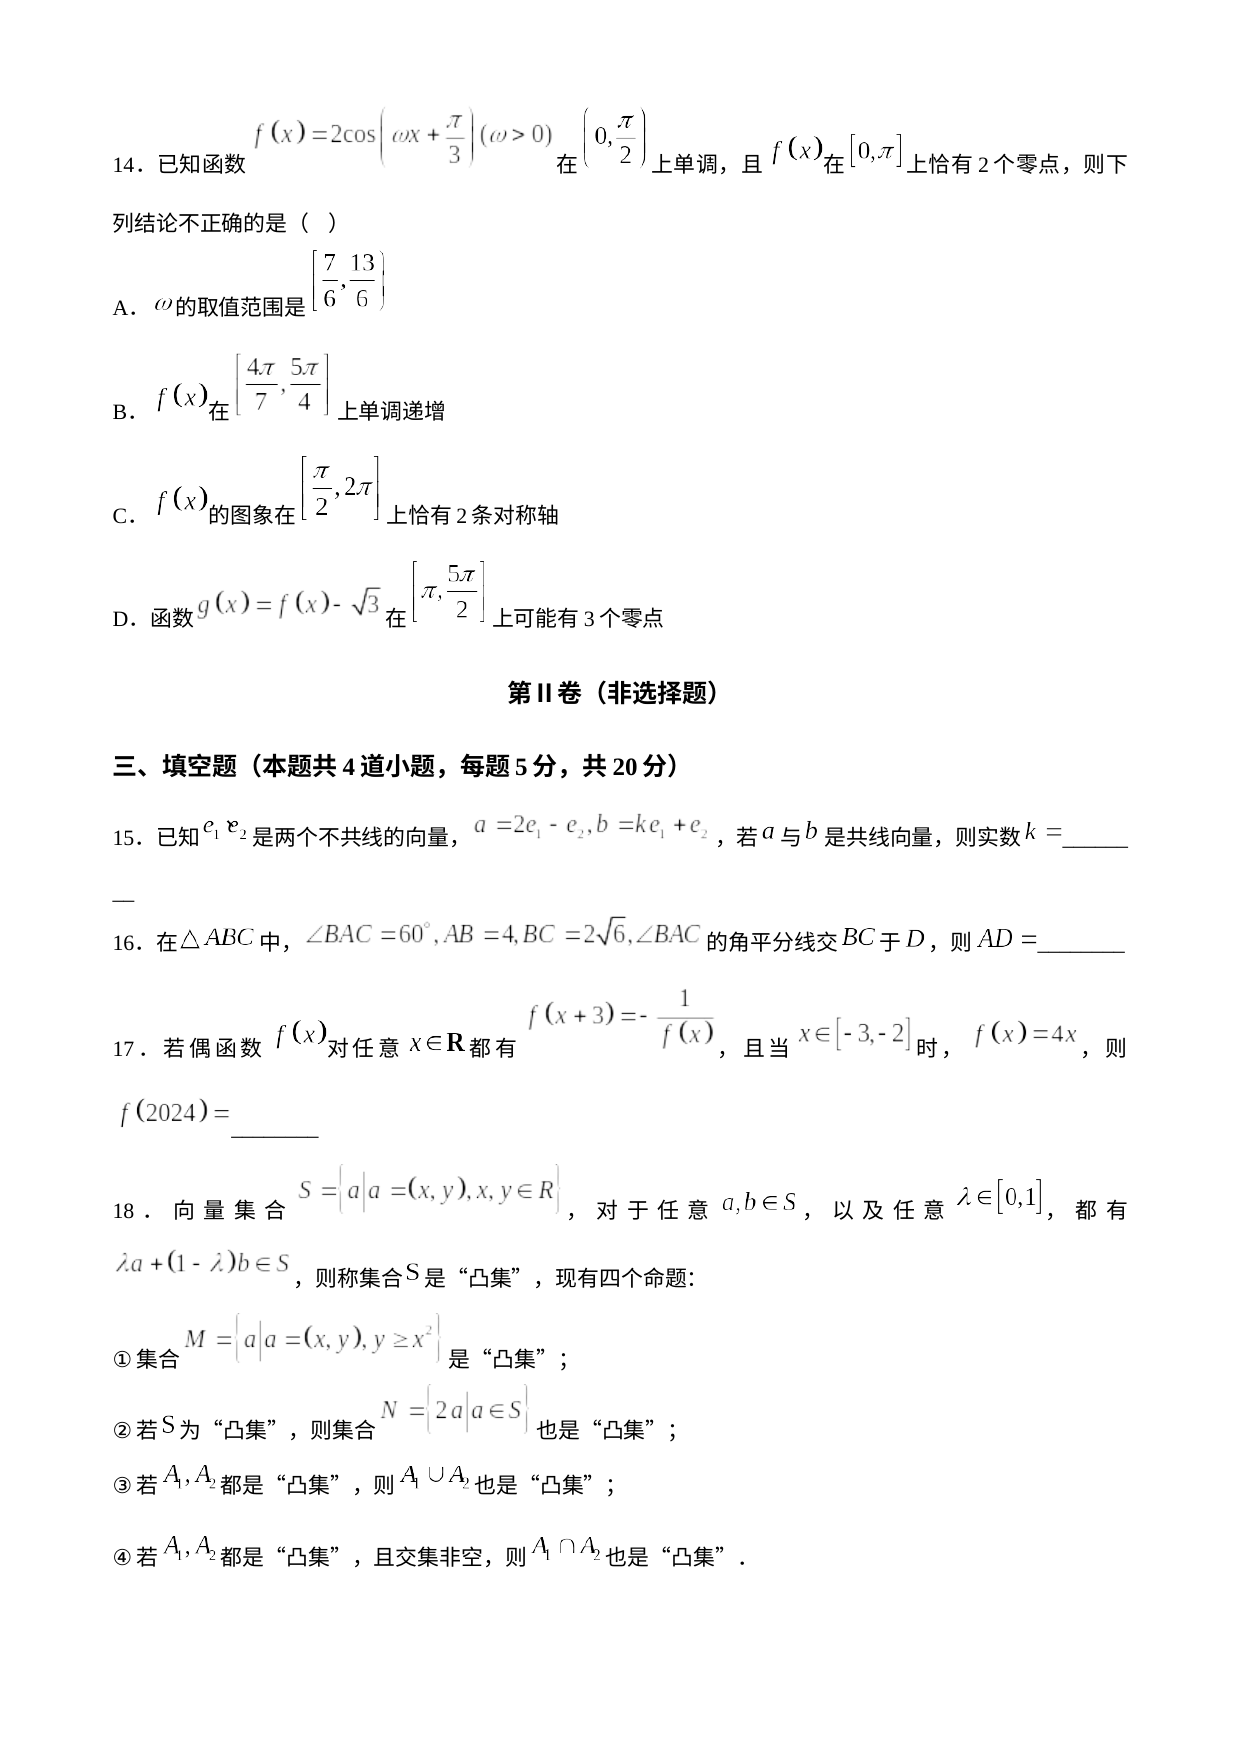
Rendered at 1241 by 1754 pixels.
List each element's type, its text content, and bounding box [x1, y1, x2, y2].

text 18．向量集合，对于任意，以及任意，都有，则称集合是“凸集”，现有四个命题： [112, 1164, 1128, 1307]
text ④若都是“凸集”，且交集非空，则也是“凸集”． [112, 1528, 1128, 1593]
text C．的图象在上恰有2条对称轴 [112, 452, 1128, 549]
text 16．在中，的角平分线交于，则________ [112, 913, 1128, 978]
text ①集合是“凸集”； [112, 1313, 1128, 1378]
text ③若都是“凸集”，则也是“凸集”； [112, 1456, 1128, 1521]
text 第Ⅱ卷（非选择题） [112, 659, 1128, 724]
text A．的取值范围是 [112, 244, 1128, 342]
text 三、填空题（本题共4道小题，每题5分，共20分） [112, 732, 1128, 797]
text B．在上单调递增 [112, 348, 1128, 446]
text ②若为“凸集”，则集合也是“凸集”； [112, 1385, 1128, 1450]
text D．函数在上可能有3个零点 [112, 556, 1128, 653]
text 15．已知是两个不共线的向量，，若与是共线向量，则实数________ [112, 804, 1128, 908]
text 14．已知函数在上单调，且在上恰有2个零点，则下列结论不正确的是（ ） [112, 102, 1128, 238]
text 17．若偶函数对任意都有，且当时，，则________ [112, 984, 1128, 1159]
